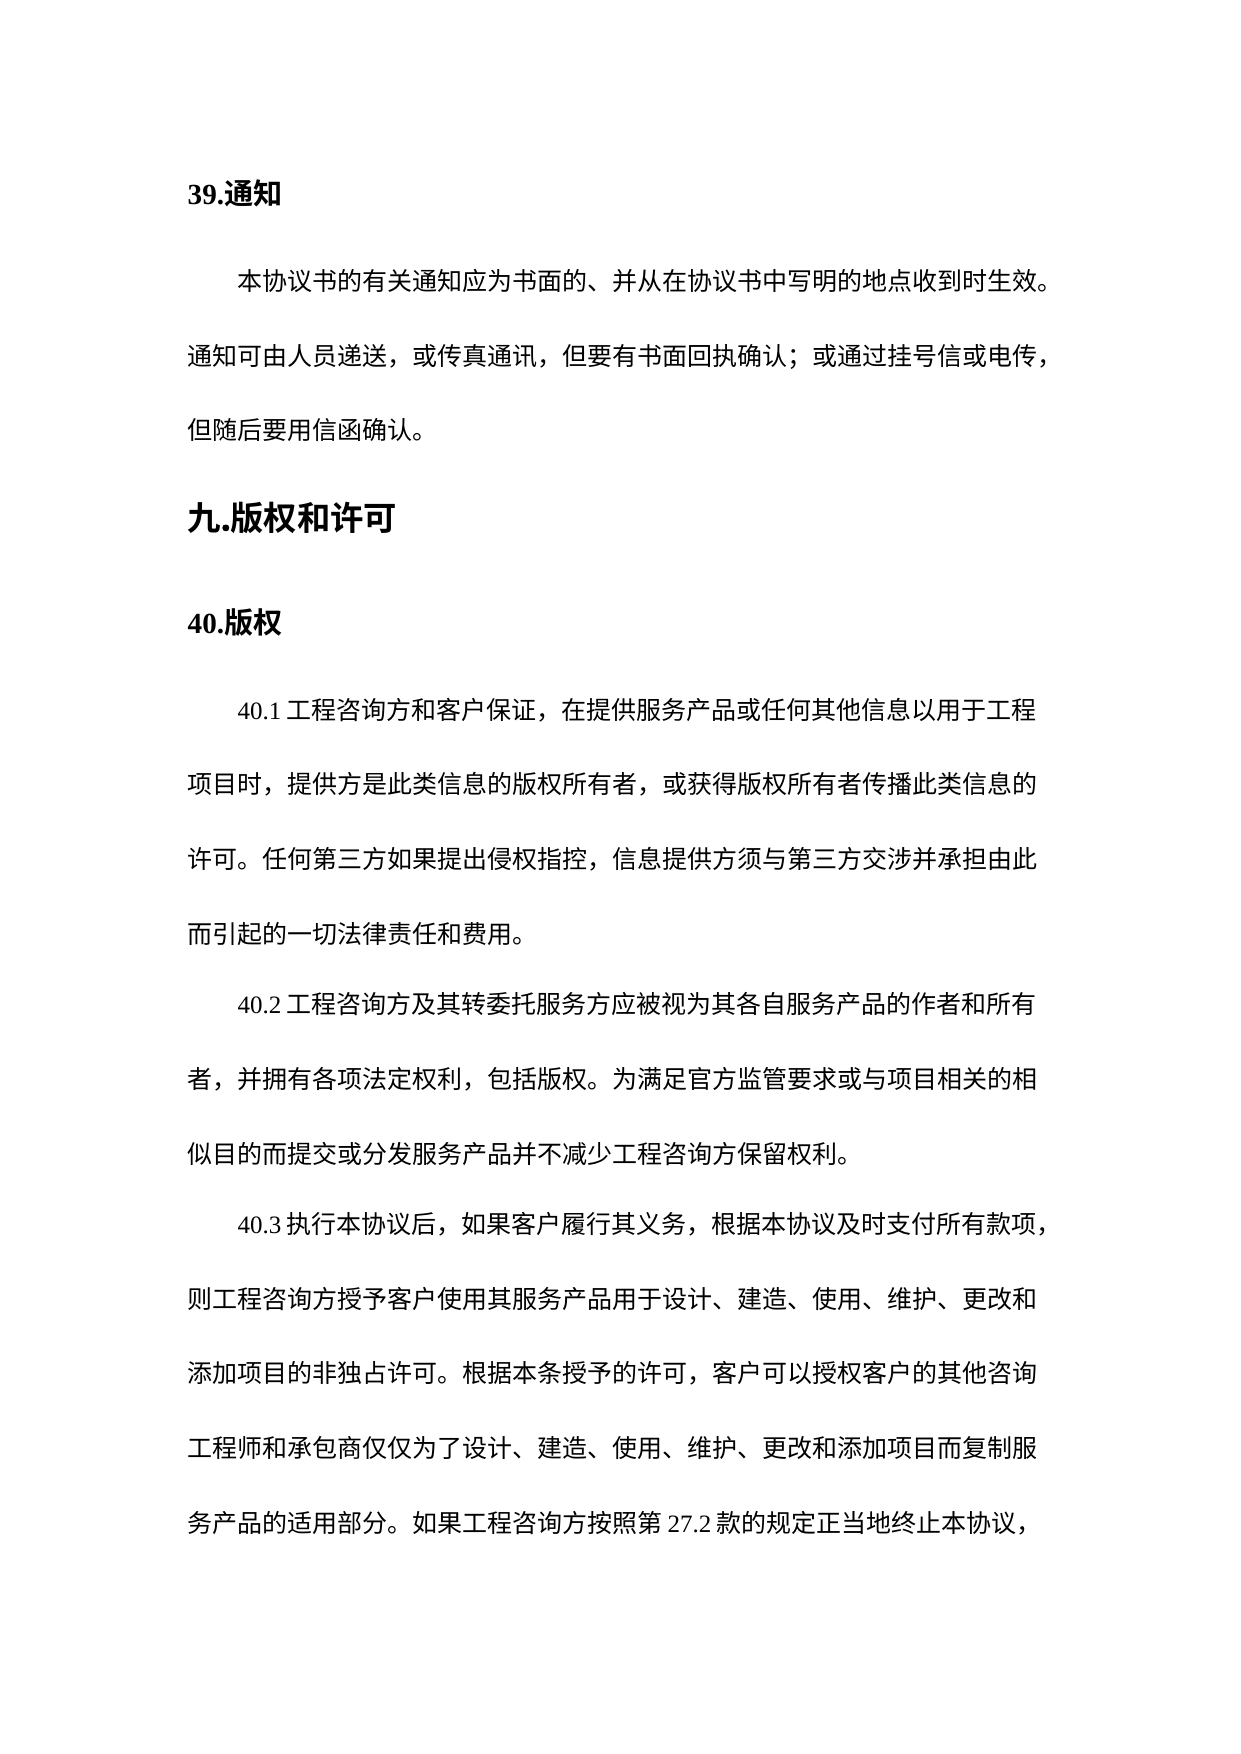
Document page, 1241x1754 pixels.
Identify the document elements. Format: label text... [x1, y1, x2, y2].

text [187, 1190, 1053, 1554]
subtitle 39.通知 [187, 159, 1053, 224]
text 本协议书的有关通知应为书面的、并从在协议书中写明的地点收到时生效。通知可由人员递送，或传真通讯，但要有书面回执确认；或通过挂号信或电传，但随后要用信函确认。 [187, 247, 1053, 461]
text 40.2工程咨询方及其转委托服务方应被视为其各自服务产品的作者和所有者，并拥有各项法定权利，包括版权。为满足官方监管要求或与项目相关的相似目的而提交或分发服务产品并不减少工程咨询方保留权利。 [187, 970, 1053, 1185]
text 40.1工程咨询方和客户保证，在提供服务产品或任何其他信息以用于工程项目时，提供方是此类信息的版权所有者，或获得版权所有者传播此类信息的许可。任何第三方如果提出侵权指控，信息提供方须与第三方交涉并承担由此而引起的一切法律责任和费用。 [187, 676, 1053, 965]
subtitle 九.版权和许可 [187, 483, 1053, 548]
subtitle 40.版权 [187, 588, 1053, 653]
